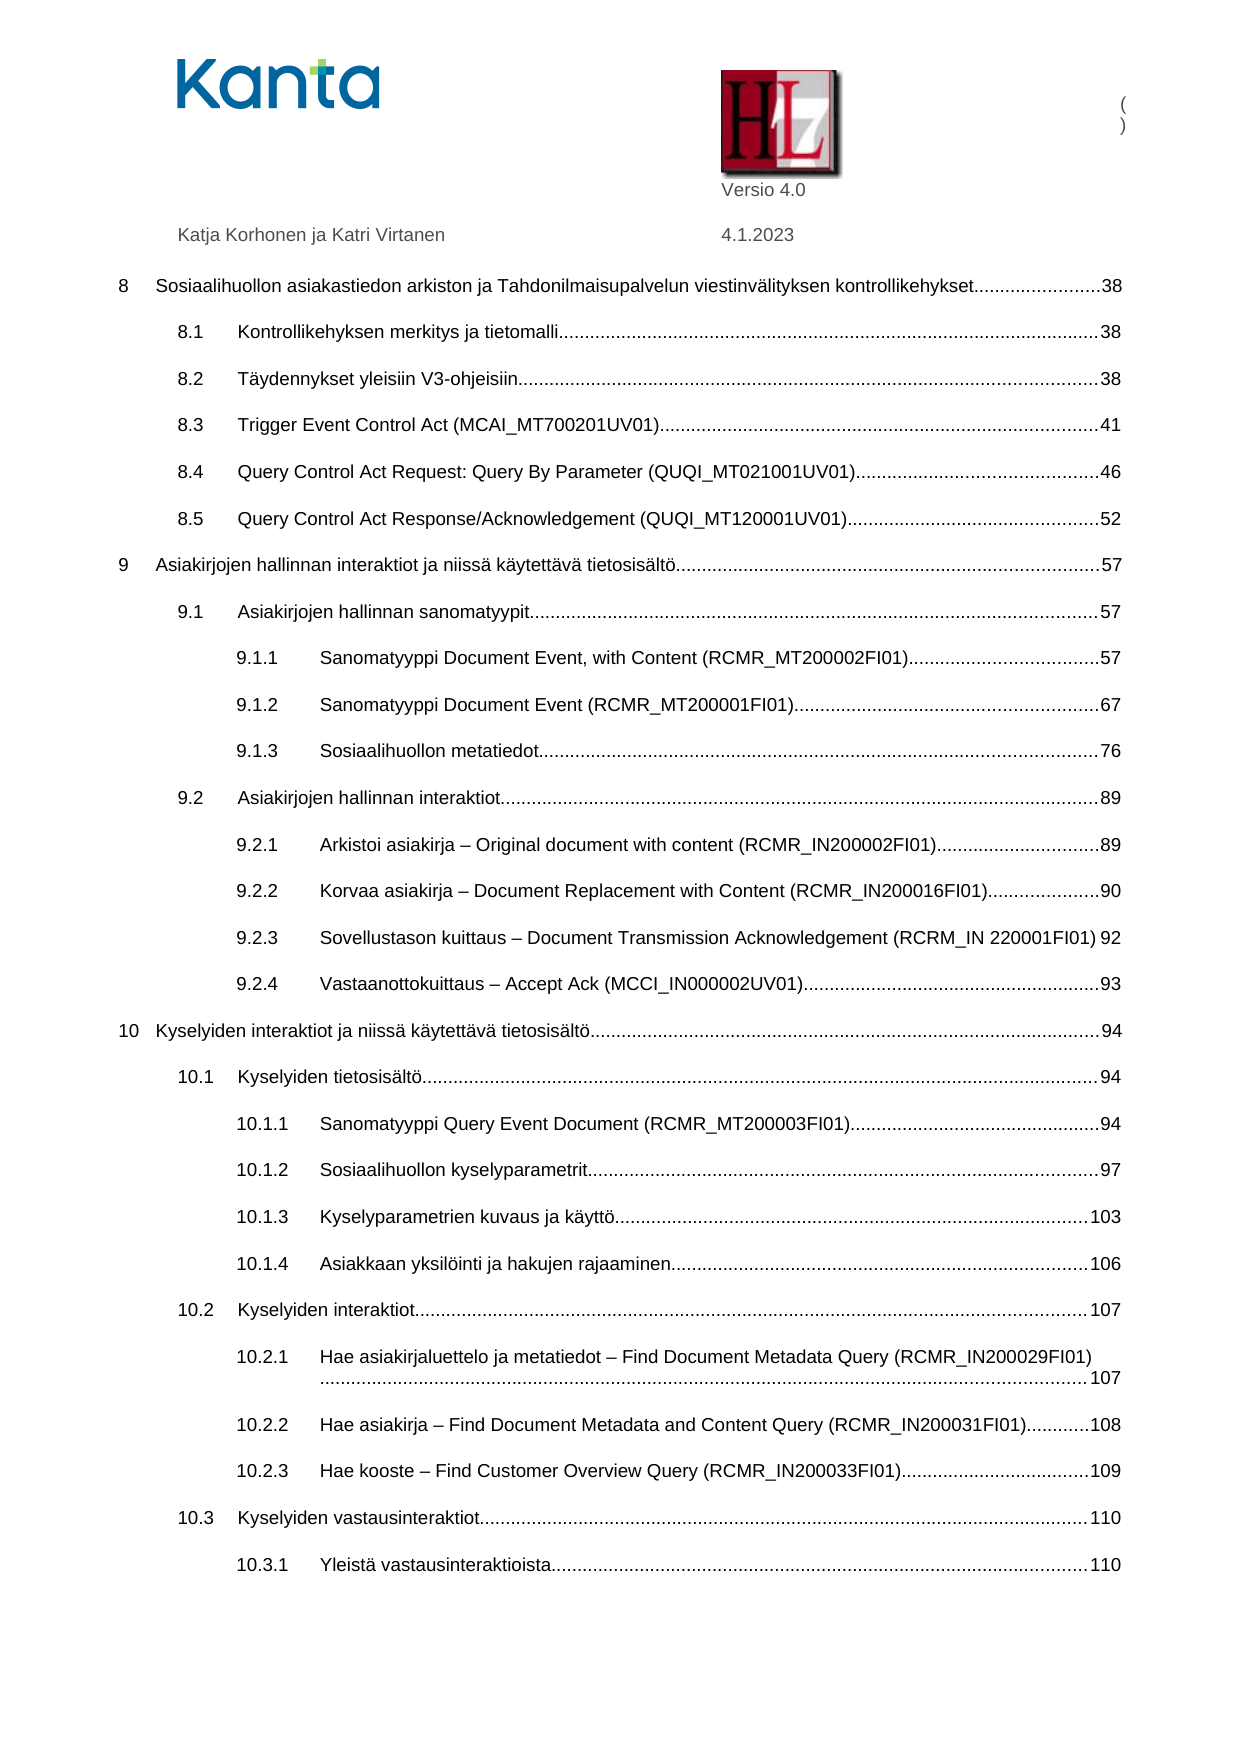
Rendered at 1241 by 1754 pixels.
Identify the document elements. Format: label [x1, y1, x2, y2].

picture [721, 70, 844, 179]
picture [177, 59, 380, 109]
